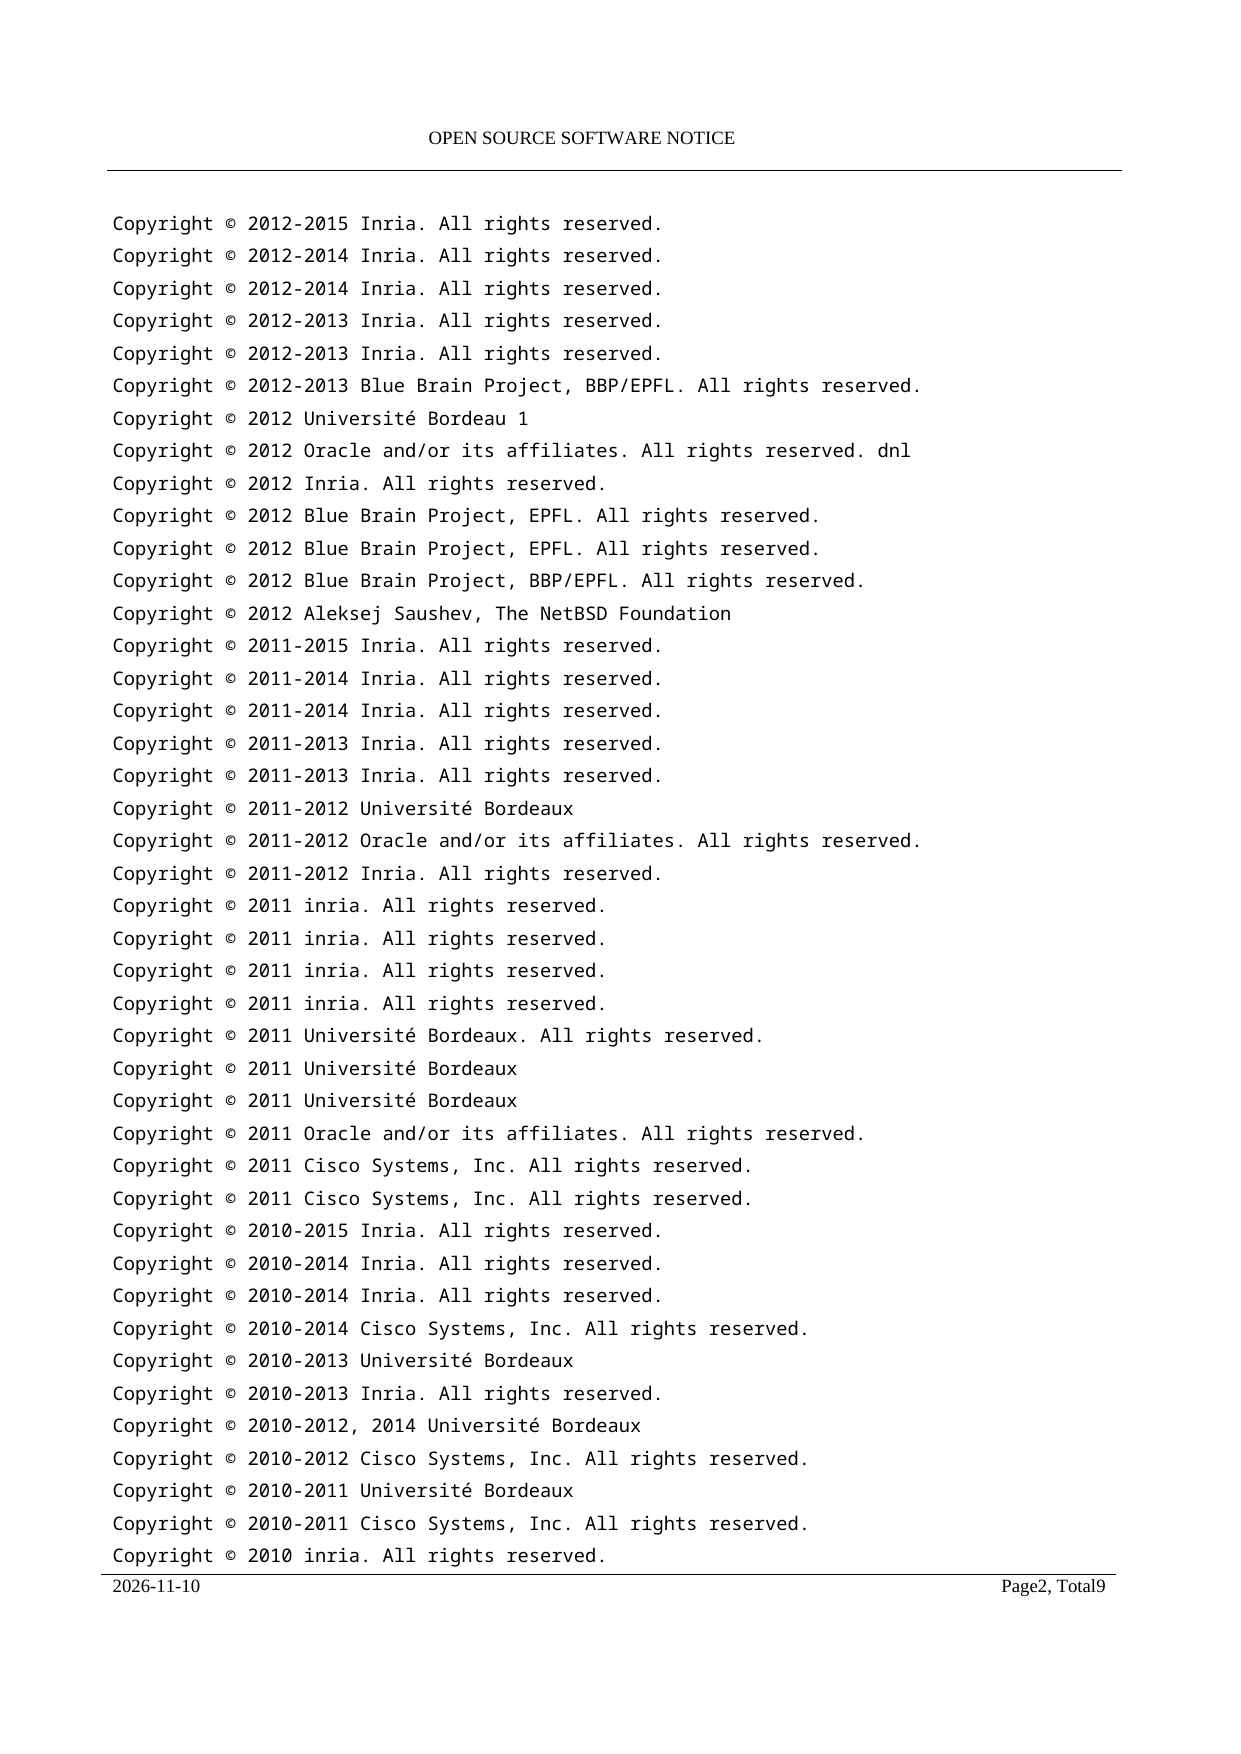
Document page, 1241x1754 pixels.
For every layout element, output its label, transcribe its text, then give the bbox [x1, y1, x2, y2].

text Copyright © 2011 inria. All rights reserved. [112, 921, 1128, 954]
text Copyright © 2011 inria. All rights reserved. [112, 986, 1128, 1019]
text Copyright © 2012 Blue Brain Project, EPFL. All rights reserved. [112, 531, 1128, 564]
text Copyright © 2011 Université Bordeaux. All rights reserved. [112, 1019, 1128, 1051]
text Copyright © 2012 Université Bordeau 1 [112, 401, 1128, 434]
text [112, 206, 1128, 239]
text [112, 1539, 1128, 1571]
text Copyright © 2010-2011 Université Bordeaux [112, 1474, 1128, 1506]
text Copyright © 2012-2013 Blue Brain Project, BBP/EPFL. All rights reserved. [112, 369, 1128, 401]
text Copyright © 2011 Oracle and/or its affiliates. All rights reserved. [112, 1116, 1128, 1149]
text Copyright © 2011-2015 Inria. All rights reserved. [112, 629, 1128, 661]
text Copyright © 2011-2012 Inria. All rights reserved. [112, 856, 1128, 889]
text Copyright © 2010-2013 Inria. All rights reserved. [112, 1376, 1128, 1409]
text Copyright © 2012 Oracle and/or its affiliates. All rights reserved. dnl [112, 434, 1128, 466]
text Copyright © 2012 Inria. All rights reserved. [112, 466, 1128, 499]
text Copyright © 2011-2012 Oracle and/or its affiliates. All rights reserved. [112, 824, 1128, 856]
text Copyright © 2012-2013 Inria. All rights reserved. [112, 304, 1128, 336]
text Copyright © 2010-2011 Cisco Systems, Inc. All rights reserved. [112, 1506, 1128, 1539]
text Copyright © 2012-2014 Inria. All rights reserved. [112, 271, 1128, 304]
text Copyright © 2012 Aleksej Saushev, The NetBSD Foundation [112, 596, 1128, 629]
text Copyright © 2011-2013 Inria. All rights reserved. [112, 726, 1128, 759]
text Copyright © 2011 Cisco Systems, Inc. All rights reserved. [112, 1149, 1128, 1181]
text Copyright © 2011 Université Bordeaux [112, 1051, 1128, 1084]
text Copyright © 2011 Cisco Systems, Inc. All rights reserved. [112, 1181, 1128, 1214]
text Copyright © 2011 inria. All rights reserved. [112, 889, 1128, 921]
text Copyright © 2010-2014 Inria. All rights reserved. [112, 1279, 1128, 1311]
text Copyright © 2011 Université Bordeaux [112, 1084, 1128, 1116]
text Copyright © 2012 Blue Brain Project, EPFL. All rights reserved. [112, 499, 1128, 531]
text Copyright © 2010-2012 Cisco Systems, Inc. All rights reserved. [112, 1441, 1128, 1474]
text Copyright © 2011-2014 Inria. All rights reserved. [112, 694, 1128, 726]
text Copyright © 2012-2014 Inria. All rights reserved. [112, 239, 1128, 271]
text Copyright © 2012 Blue Brain Project, BBP/EPFL. All rights reserved. [112, 564, 1128, 596]
text Copyright © 2011-2012 Université Bordeaux [112, 791, 1128, 824]
text Copyright © 2012-2013 Inria. All rights reserved. [112, 336, 1128, 369]
text Copyright © 2010-2014 Inria. All rights reserved. [112, 1246, 1128, 1279]
text Copyright © 2011-2014 Inria. All rights reserved. [112, 661, 1128, 694]
text Copyright © 2010-2012, 2014 Université Bordeaux [112, 1409, 1128, 1441]
text Copyright © 2011 inria. All rights reserved. [112, 954, 1128, 986]
text Copyright © 2010-2014 Cisco Systems, Inc. All rights reserved. [112, 1311, 1128, 1344]
text Copyright © 2011-2013 Inria. All rights reserved. [112, 759, 1128, 791]
text Copyright © 2010-2015 Inria. All rights reserved. [112, 1214, 1128, 1246]
text Copyright © 2010-2013 Université Bordeaux [112, 1344, 1128, 1376]
